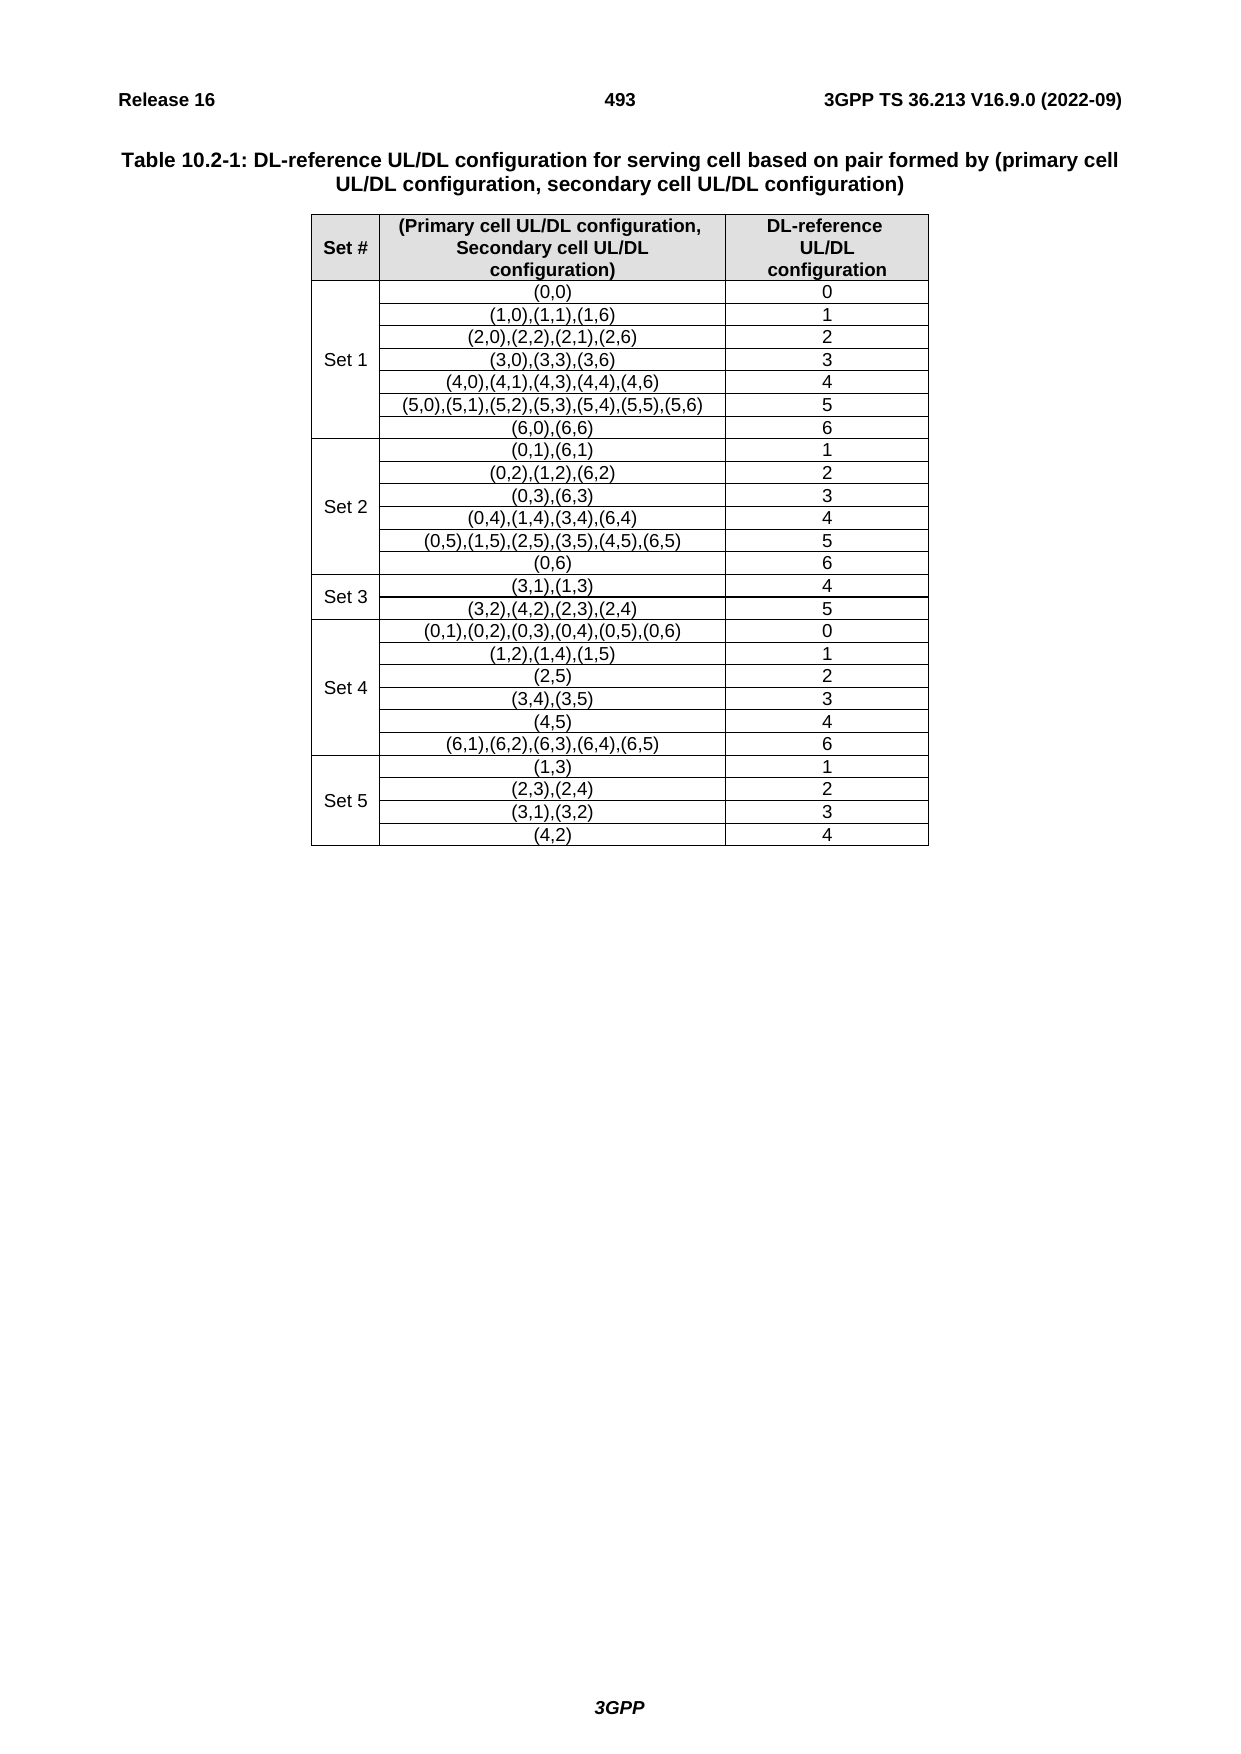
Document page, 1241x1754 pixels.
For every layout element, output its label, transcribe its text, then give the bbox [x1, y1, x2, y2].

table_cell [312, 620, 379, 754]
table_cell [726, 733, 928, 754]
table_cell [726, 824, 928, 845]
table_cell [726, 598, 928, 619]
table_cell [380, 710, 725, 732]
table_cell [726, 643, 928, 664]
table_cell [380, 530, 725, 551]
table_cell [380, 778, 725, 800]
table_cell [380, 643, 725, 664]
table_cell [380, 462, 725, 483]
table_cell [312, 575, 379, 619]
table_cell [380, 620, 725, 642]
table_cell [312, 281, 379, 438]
text Table 10.2-1: DL-reference UL/DL configuration for serving cell based on pair formed by (primary cell UL/DL configuration, secondary cell UL/DL configuration) [118, 147, 1122, 195]
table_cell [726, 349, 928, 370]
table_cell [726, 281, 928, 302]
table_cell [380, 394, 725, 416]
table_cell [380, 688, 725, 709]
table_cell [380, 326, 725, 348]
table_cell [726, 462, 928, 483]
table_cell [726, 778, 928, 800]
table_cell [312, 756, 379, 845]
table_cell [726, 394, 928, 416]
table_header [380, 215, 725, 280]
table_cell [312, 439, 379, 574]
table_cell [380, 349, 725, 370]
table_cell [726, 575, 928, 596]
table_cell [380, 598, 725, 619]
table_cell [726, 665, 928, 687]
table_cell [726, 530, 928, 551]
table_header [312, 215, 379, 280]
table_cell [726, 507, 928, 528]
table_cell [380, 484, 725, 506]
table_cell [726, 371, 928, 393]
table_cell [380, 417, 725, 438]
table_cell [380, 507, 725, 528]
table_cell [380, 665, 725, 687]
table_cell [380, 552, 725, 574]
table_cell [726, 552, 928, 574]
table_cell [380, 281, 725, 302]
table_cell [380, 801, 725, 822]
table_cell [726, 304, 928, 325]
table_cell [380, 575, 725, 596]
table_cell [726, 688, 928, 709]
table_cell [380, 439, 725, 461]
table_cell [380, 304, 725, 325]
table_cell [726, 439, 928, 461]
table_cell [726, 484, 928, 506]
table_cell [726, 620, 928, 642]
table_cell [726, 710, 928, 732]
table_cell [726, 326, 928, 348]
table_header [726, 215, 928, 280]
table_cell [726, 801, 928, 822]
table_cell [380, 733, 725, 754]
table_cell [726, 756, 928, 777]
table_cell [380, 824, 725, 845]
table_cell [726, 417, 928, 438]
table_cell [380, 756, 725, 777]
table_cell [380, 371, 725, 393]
